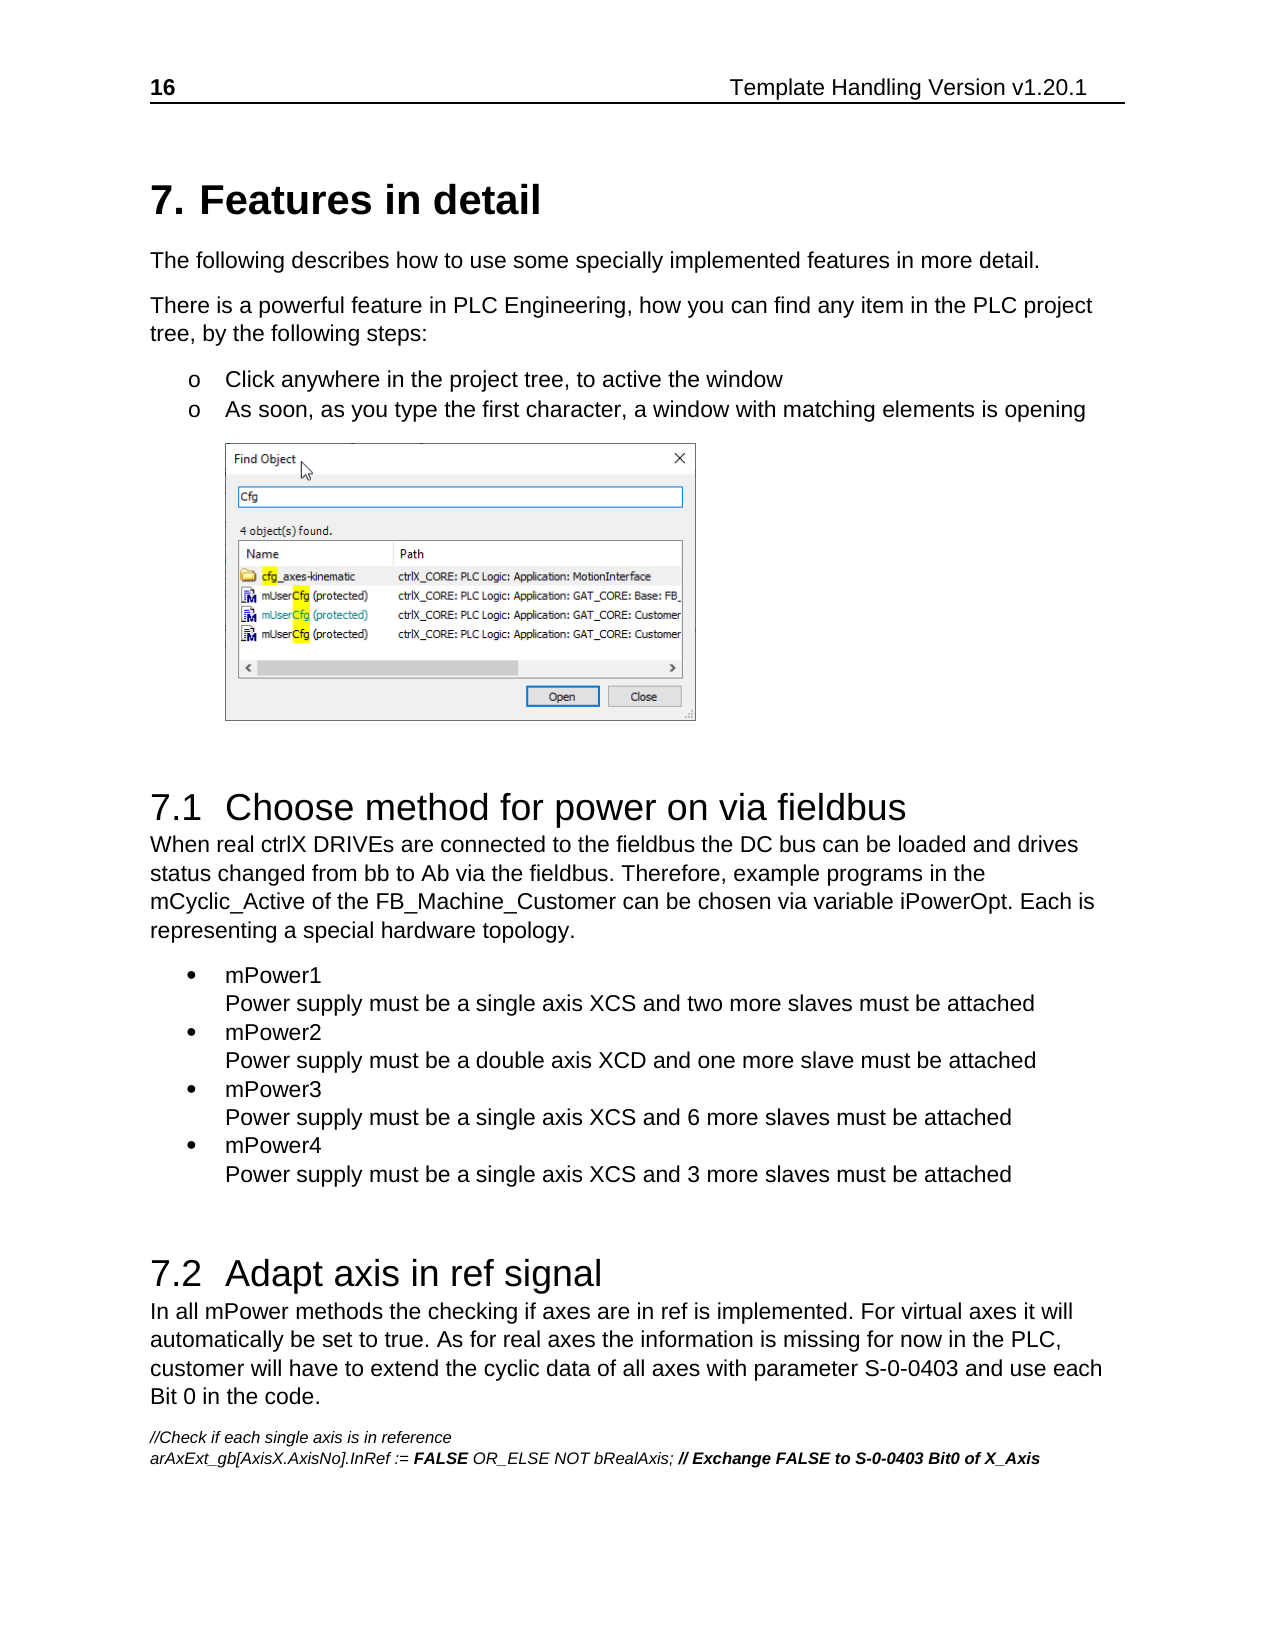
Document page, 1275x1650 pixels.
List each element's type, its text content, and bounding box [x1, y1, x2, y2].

list mPower3 Power supply must be a single axis XCS and 6 more slaves must be attached [187, 1076, 1125, 1130]
subtitle Features in detail [150, 175, 1125, 223]
text //Check if each single axis is in reference arAxExt_gb[AxisX.AxisNo].InRef := FALSE OR_ELSE NOT bRealAxis; // Exchange FALSE to S-0-0403 Bit0 of X_Axis [150, 1428, 1125, 1468]
text When real ctrlX DRIVEs are connected to the fieldbus the DC bus can be loaded and drives status changed from bb to Ab via the fieldbus. Therefore, example programs in the mCyclic_Active of the FB_Machine_Customer can be chosen via variable iPowerOpt. Each is representing a special hardware topology. [150, 831, 1125, 943]
subtitle Choose method for power on via fieldbus [150, 785, 1125, 828]
text The following describes how to use some specially implemented features in more detail. [150, 247, 1125, 273]
list mPower4 Power supply must be a single axis XCS and 3 more slaves must be attached [187, 1132, 1125, 1187]
text There is a powerful feature in PLC Engineering, how you can find any item in the PLC project tree, by the following steps: [150, 292, 1125, 347]
list As soon, as you type the first character, a window with matching elements is opening [187, 396, 1125, 424]
list mPower1 Power supply must be a single axis XCS and two more slaves must be attached [187, 962, 1125, 1017]
list mPower2 Power supply must be a double axis XCD and one more slave must be attached [187, 1019, 1125, 1073]
subtitle Adapt axis in ref signal [150, 1251, 1125, 1294]
text In all mPower methods the checking if axes are in ref is implemented. For virtual axes it will automatically be set to true. As for real axes the information is missing for now in the PLC, customer will have to extend the cyclic data of all axes with parameter S-0-0403 and use each Bit 0 in the code. [150, 1298, 1125, 1409]
picture [225, 443, 696, 721]
list Click anywhere in the project tree, to active the window [187, 366, 1125, 394]
